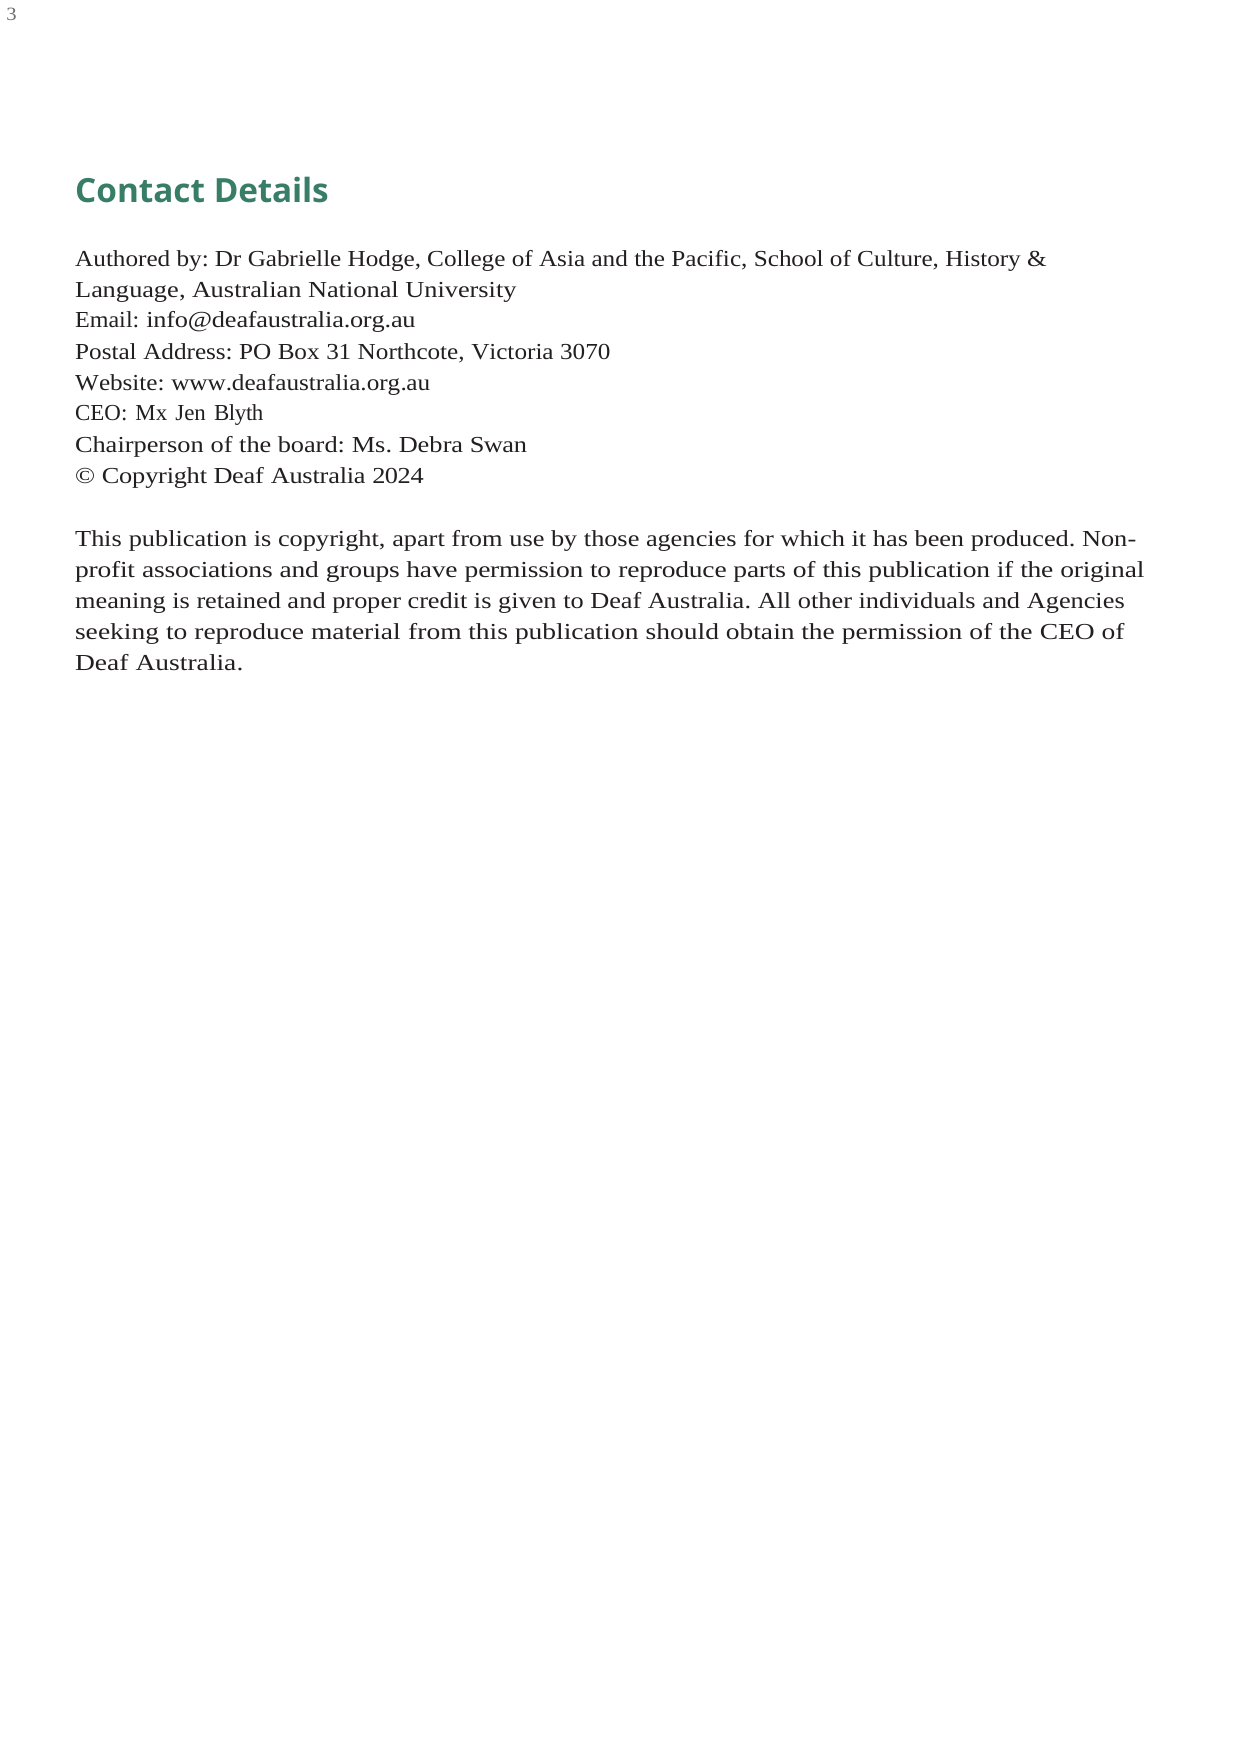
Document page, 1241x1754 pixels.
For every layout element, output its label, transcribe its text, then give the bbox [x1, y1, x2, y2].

text Authored by: Dr Gabrielle Hodge, College of Asia and the Pacific, School of Culture, History & Language, Australian National University [75, 245, 1072, 302]
text © Copyright Deaf Australia 2024 [75, 462, 1178, 488]
text Postal Address: PO Box 31 Northcote, Victoria 3070 Website: www.deafaustralia.org.au [75, 338, 691, 395]
text This publication is copyright, apart from use by those agencies for which it has been produced. Non- profit associations and groups have permission to reproduce parts of this publication if the original meaning is retained and proper credit is given to Deaf Australia. All other individuals and Agencies seeking to reproduce material from this publication should obtain the permission of the CEO of Deaf Australia. [75, 525, 1145, 675]
text Contact Details [75, 167, 1178, 212]
text Chairperson of the board: Ms. Debra Swan [75, 431, 1178, 457]
text Email: info@deafaustralia.org.au [75, 307, 1178, 333]
text CEO: Mx Jen Blyth [75, 400, 1178, 426]
